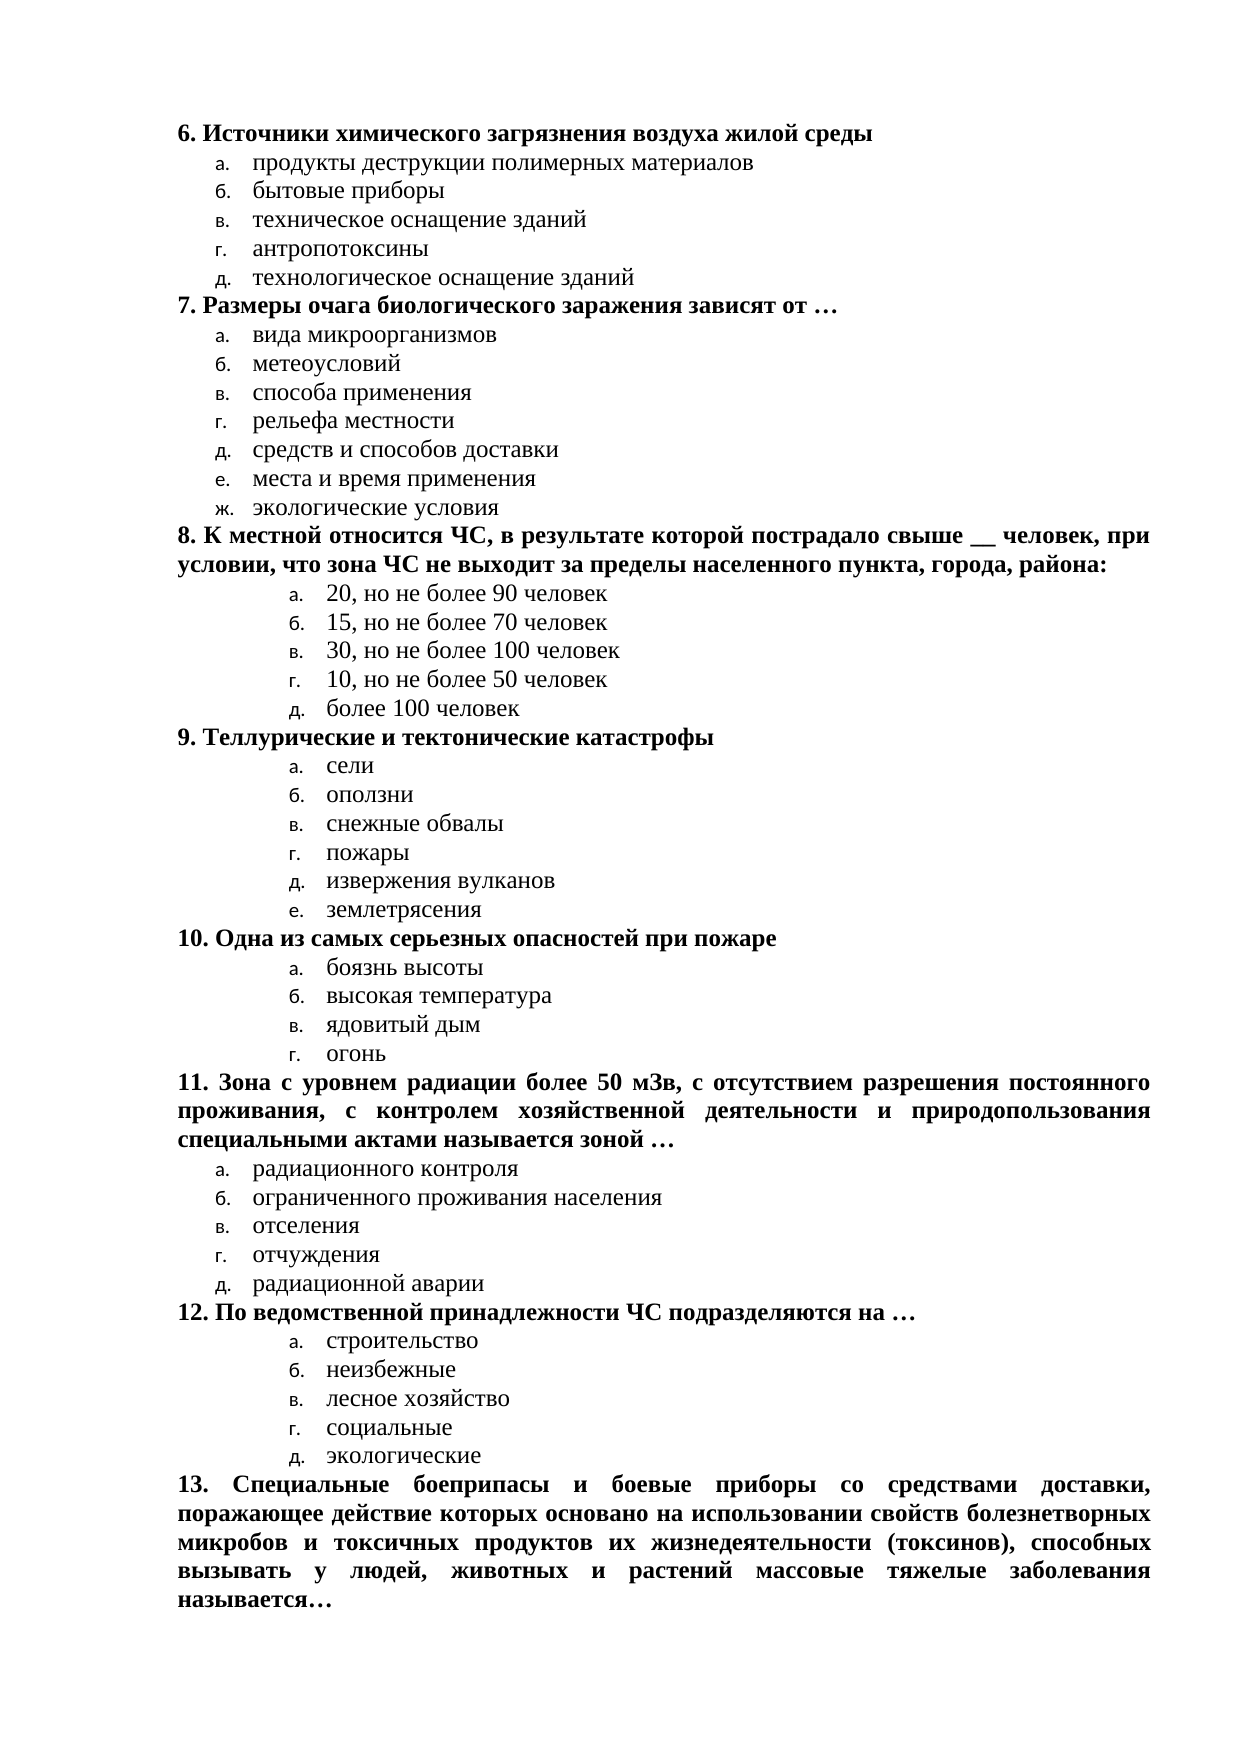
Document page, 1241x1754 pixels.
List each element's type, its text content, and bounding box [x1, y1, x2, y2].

list неизбежные [288, 1354, 1152, 1383]
list радиационного контроля [215, 1153, 1152, 1182]
list лесное хозяйство [288, 1383, 1152, 1412]
text 7. Размеры очага биологического заражения зависят от … [177, 291, 1152, 319]
list вида микроорганизмов [215, 319, 1152, 348]
list технологическое оснащение зданий [215, 262, 1152, 291]
list оползни [288, 779, 1152, 808]
list метеоусловий [215, 348, 1152, 377]
list отчуждения [215, 1239, 1152, 1268]
list боязнь высоты [288, 952, 1152, 981]
list экологические [288, 1441, 1152, 1469]
list 20, но не более 90 человек [288, 578, 1152, 607]
list более 100 человек [288, 693, 1152, 722]
list продукты деструкции полимерных материалов [215, 147, 1152, 176]
list 30, но не более 100 человек [288, 636, 1152, 664]
list извержения вулканов [288, 866, 1152, 894]
text 9. Теллурические и тектонические катастрофы [177, 722, 1152, 751]
text 6. Источники химического загрязнения воздуха жилой среды [177, 118, 1152, 147]
list радиационной аварии [215, 1268, 1152, 1297]
list отселения [215, 1211, 1152, 1239]
list экологические условия [215, 492, 1152, 521]
list сели [288, 751, 1152, 779]
list ограниченного проживания населения [215, 1182, 1152, 1211]
text 10. Одна из самых серьезных опасностей при пожаре [177, 923, 1152, 952]
list антропотоксины [215, 233, 1152, 262]
list огонь [288, 1038, 1152, 1067]
list рельефа местности [215, 406, 1152, 434]
list бытовые приборы [215, 176, 1152, 204]
list социальные [288, 1412, 1152, 1441]
list пожары [288, 837, 1152, 866]
text 12. По ведомственной принадлежности ЧС подразделяются на … [177, 1297, 1152, 1326]
list снежные обвалы [288, 808, 1152, 837]
list места и время применения [215, 463, 1152, 492]
list ядовитый дым [288, 1009, 1152, 1038]
list 15, но не более 70 человек [288, 607, 1152, 636]
list средств и способов доставки [215, 434, 1152, 463]
list техническое оснащение зданий [215, 204, 1152, 233]
list высокая температура [288, 981, 1152, 1009]
text 13. Специальные боеприпасы и боевые приборы со средствами доставки, поражающее действие которых основано на использовании свойств болезнетворных микробов и токсичных продуктов их жизнедеятельности (токсинов), способных вызывать у людей, животных и растений массовые тяжелые заболевания называется… [177, 1469, 1152, 1613]
list способа применения [215, 377, 1152, 406]
list 10, но не более 50 человек [288, 664, 1152, 693]
list землетрясения [288, 894, 1152, 923]
list строительство [288, 1326, 1152, 1354]
text 11. Зона с уровнем радиации более 50 мЗв, с отсутствием разрешения постоянного проживания, с контролем хозяйственной деятельности и природопользования специальными актами называется зоной … [177, 1067, 1152, 1153]
text 8. К местной относится ЧС, в результате которой пострадало свыше __ человек, при условии, что зона ЧС не выходит за пределы населенного пункта, города, района: [177, 521, 1152, 578]
